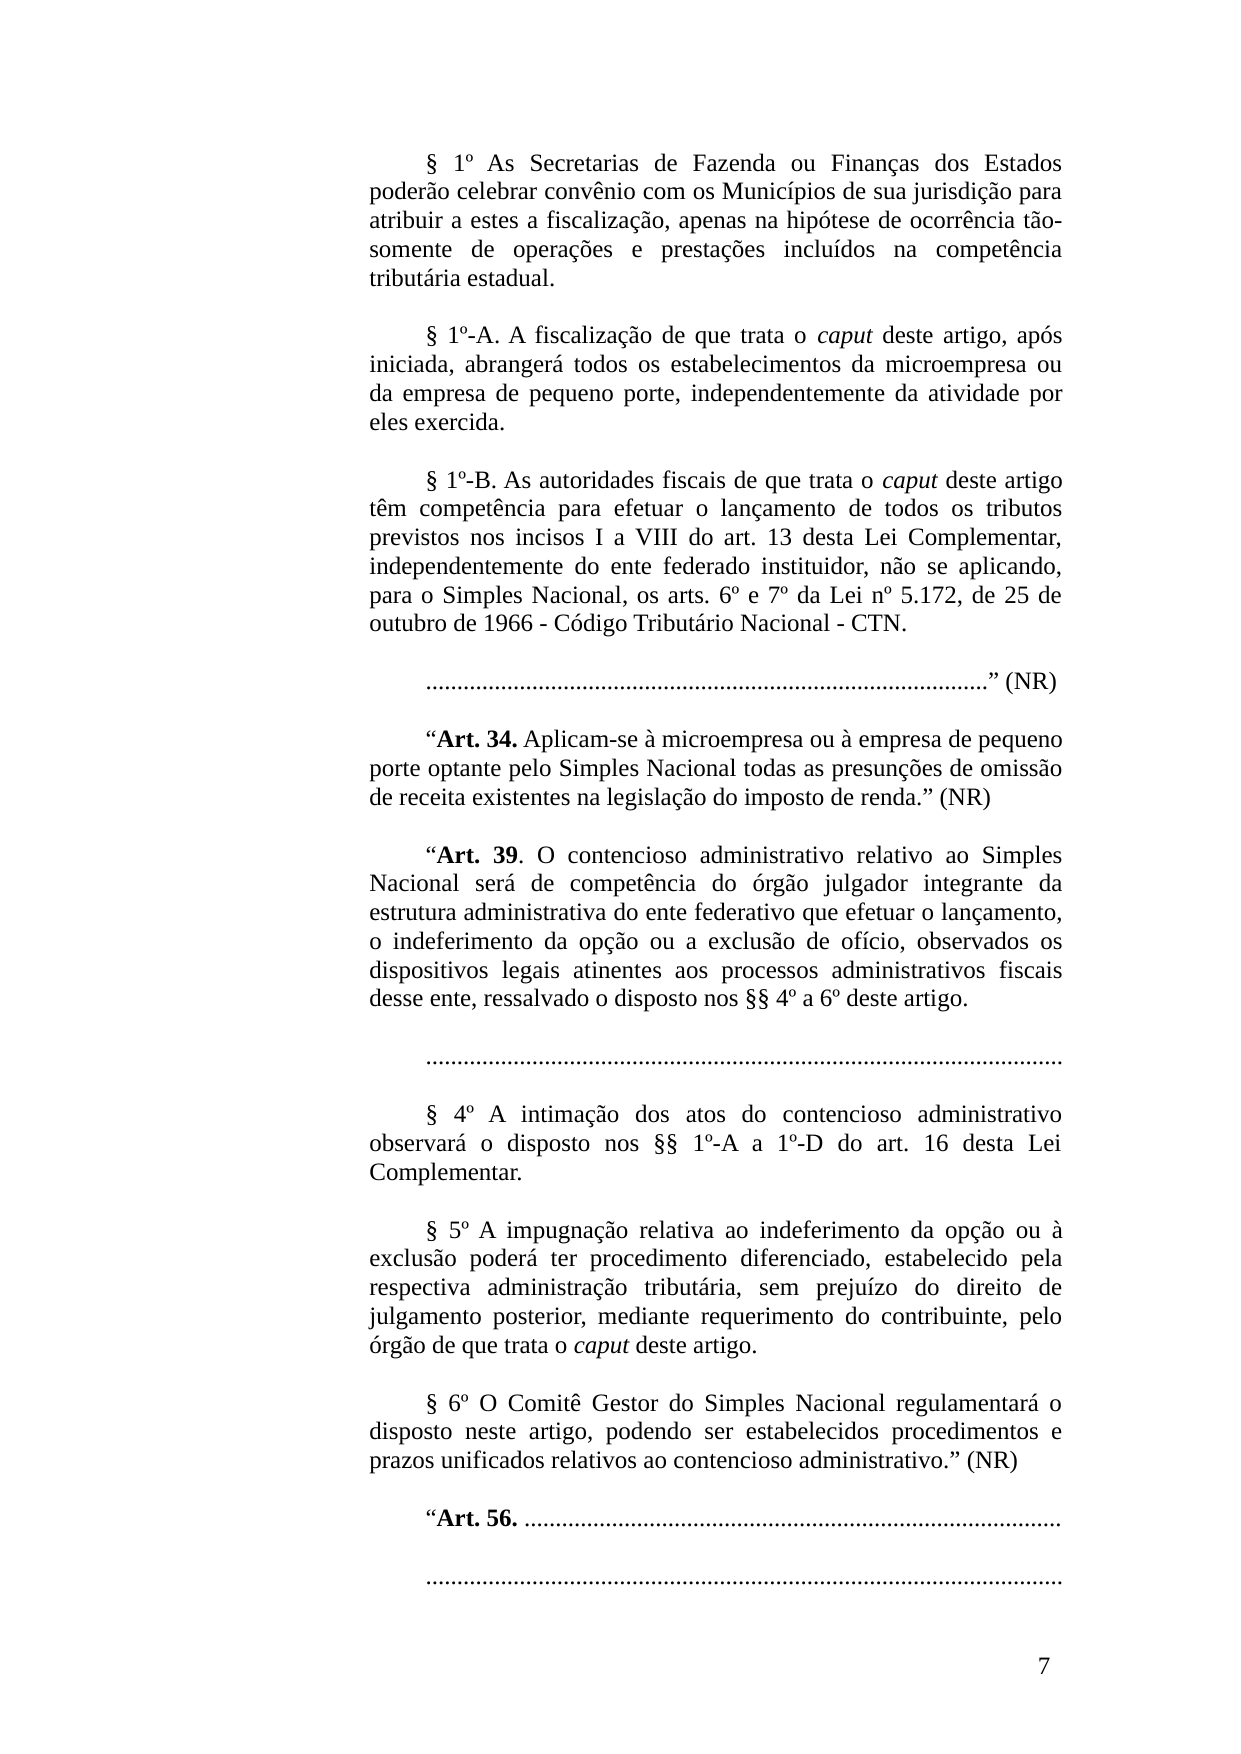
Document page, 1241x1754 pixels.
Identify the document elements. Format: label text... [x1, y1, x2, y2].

text “Art. 34. Aplicam-se à microempresa ou à empresa de pequeno porte optante pelo Simples Nacional todas as presunções de omissão de receita existentes na legislação do imposto de renda.” (NR) [369, 724, 1063, 811]
text § 1º-A. A fiscalização de que trata o caput deste artigo, após iniciada, abrangerá todos os estabelecimentos da microempresa ou da empresa de pequeno porte, independentemente da atividade por eles exercida. [369, 321, 1063, 436]
text § 5º A impugnação relativa ao indeferimento da opção ou à exclusão poderá ter procedimento diferenciado, estabelecido pela respectiva administração tributária, sem prejuízo do direito de julgamento posterior, mediante requerimento do contribuinte, pelo órgão de que trata o caput deste artigo. [369, 1215, 1063, 1358]
text ..........................................................................................” (NR) [369, 666, 1063, 695]
text “Art. 39. O contencioso administrativo relativo ao Simples Nacional será de competência do órgão julgador integrante da estrutura administrativa do ente federativo que efetuar o lançamento, o indeferimento da opção ou a exclusão de ofício, observados os dispositivos legais atinentes aos processos administrativos fiscais desse ente, ressalvado o disposto nos §§ 4º a 6º deste artigo. [369, 840, 1063, 1012]
text § 1º-B. As autoridades fiscais de que trata o caput deste artigo têm competência para efetuar o lançamento de todos os tributos previstos nos incisos I a VIII do art. 13 desta Lei Complementar, independentemente do ente federado instituidor, não se aplicando, para o Simples Nacional, os arts. 6º e 7º da Lei nº 5.172, de 25 de outubro de 1966 - Código Tributário Nacional - CTN. [369, 465, 1063, 637]
text § 4º A intimação dos atos do contencioso administrativo observará o disposto nos §§ 1º-A a 1º-D do art. 16 desta Lei Complementar. [369, 1099, 1063, 1186]
text “Art. 56. ...................................................................................... [369, 1503, 1063, 1532]
text § 6º O Comitê Gestor do Simples Nacional regulamentará o disposto neste artigo, podendo ser estabelecidos procedimentos e prazos unificados relativos ao contencioso administrativo.” (NR) [369, 1388, 1063, 1474]
text § 1º As Secretarias de Fazenda ou Finanças dos Estados poderão celebrar convênio com os Municípios de sua jurisdição para atribuir a estes a fiscalização, apenas na hipótese de ocorrência tão-somente de operações e prestações incluídos na competência tributária estadual. [369, 148, 1063, 291]
text ...................................................................................................... [369, 1041, 1063, 1070]
text ...................................................................................................... [369, 1561, 1063, 1590]
